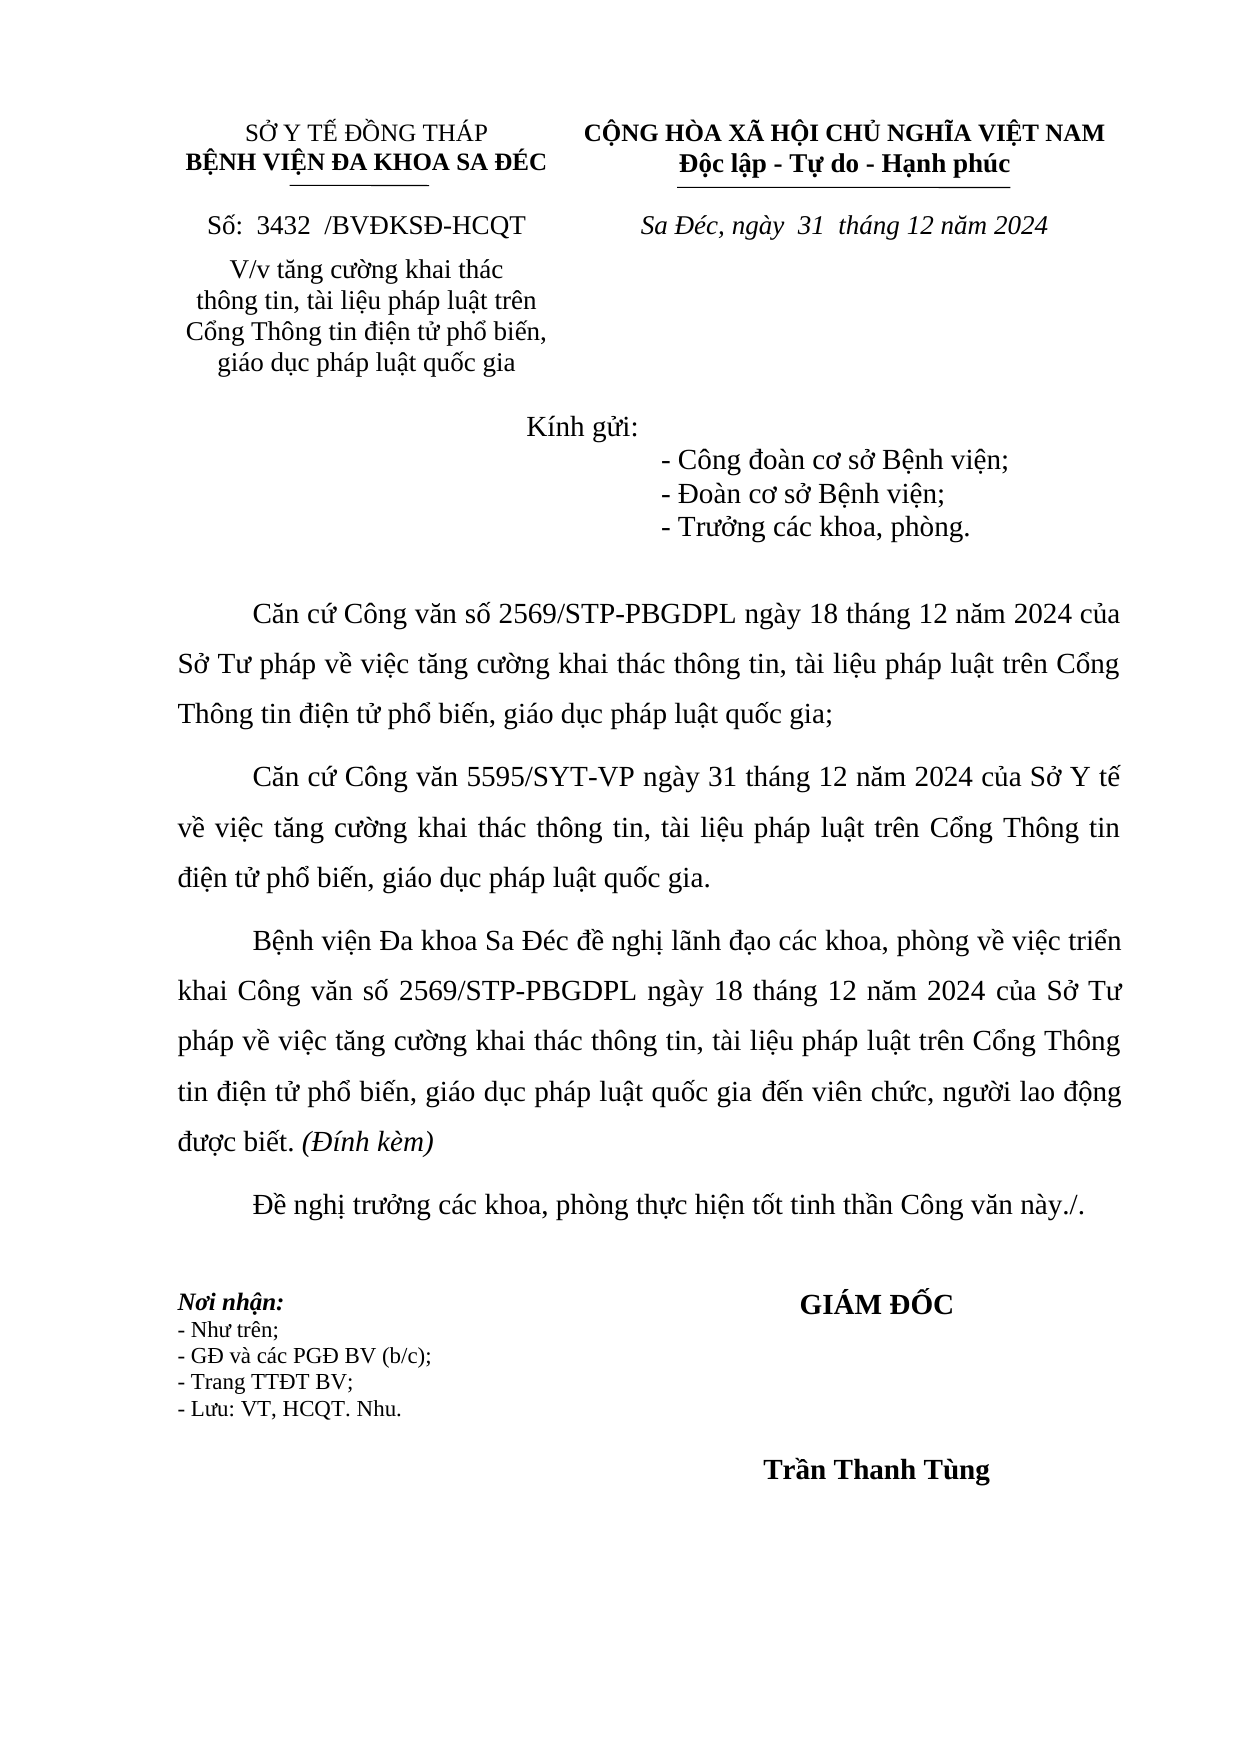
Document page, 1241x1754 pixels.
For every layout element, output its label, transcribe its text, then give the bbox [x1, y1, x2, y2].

text Căn cứ Công văn 5595/SYT-VP ngày 31 tháng 12 năm 2024 của Sở Y tế về việc tăng cường khai thác thông tin, tài liệu pháp luật trên Cổng Thông tin điện tử phổ biến, giáo dục pháp luật quốc gia. [177, 759, 1122, 894]
text Đề nghị trưởng các khoa, phòng thực hiện tốt tinh thần Công văn này./. [177, 1187, 1122, 1221]
table_header CỘNG HÒA XÃ HỘI CHỦ NGHĨA VIỆT NAM Độc lập - Tự do - Hạnh phúc [561, 118, 1128, 191]
table_header - Công đoàn cơ sở Bệnh viện; - Đoàn cơ sở Bệnh viện; - Trưởng các khoa, phòng. [650, 409, 1133, 543]
table_cell Số: 3432 /BVĐKSĐ-HCQT V/v tăng cường khai thác thông tin, tài liệu pháp luật trên Cổng Thông tin điện tử phổ biến, giáo dục pháp luật quốc gia [171, 191, 561, 409]
table_header Nơi nhận: - Như trên; - GĐ và các PGĐ BV (b/c); - Trang TTĐT BV; - Lưu: VT, HCQT. Nhu. [166, 1287, 620, 1486]
table_header Kính gửi: [166, 409, 649, 543]
table_header GIÁM ĐỐC Trần Thanh Tùng [620, 1287, 1133, 1486]
table_cell Sa Đéc, ngày 31 tháng 12 năm 2024 [561, 191, 1128, 409]
table_header SỞ Y TẾ ĐỒNG THÁP BỆNH VIỆN ĐA KHOA SA ĐÉC [171, 118, 561, 191]
text Căn cứ Công văn số 2569/STP-PBGDPL ngày 18 tháng 12 năm 2024 của Sở Tư pháp về việc tăng cường khai thác thông tin, tài liệu pháp luật trên Cổng Thông tin điện tử phổ biến, giáo dục pháp luật quốc gia; [177, 596, 1122, 730]
text Bệnh viện Đa khoa Sa Đéc đề nghị lãnh đạo các khoa, phòng về việc triển khai Công văn số 2569/STP-PBGDPL ngày 18 tháng 12 năm 2024 của Sở Tư pháp về việc tăng cường khai thác thông tin, tài liệu pháp luật trên Cổng Thông tin điện tử phổ biến, giáo dục pháp luật quốc gia đến viên chức, người lao động được biết. (Đính kèm) [177, 923, 1122, 1158]
